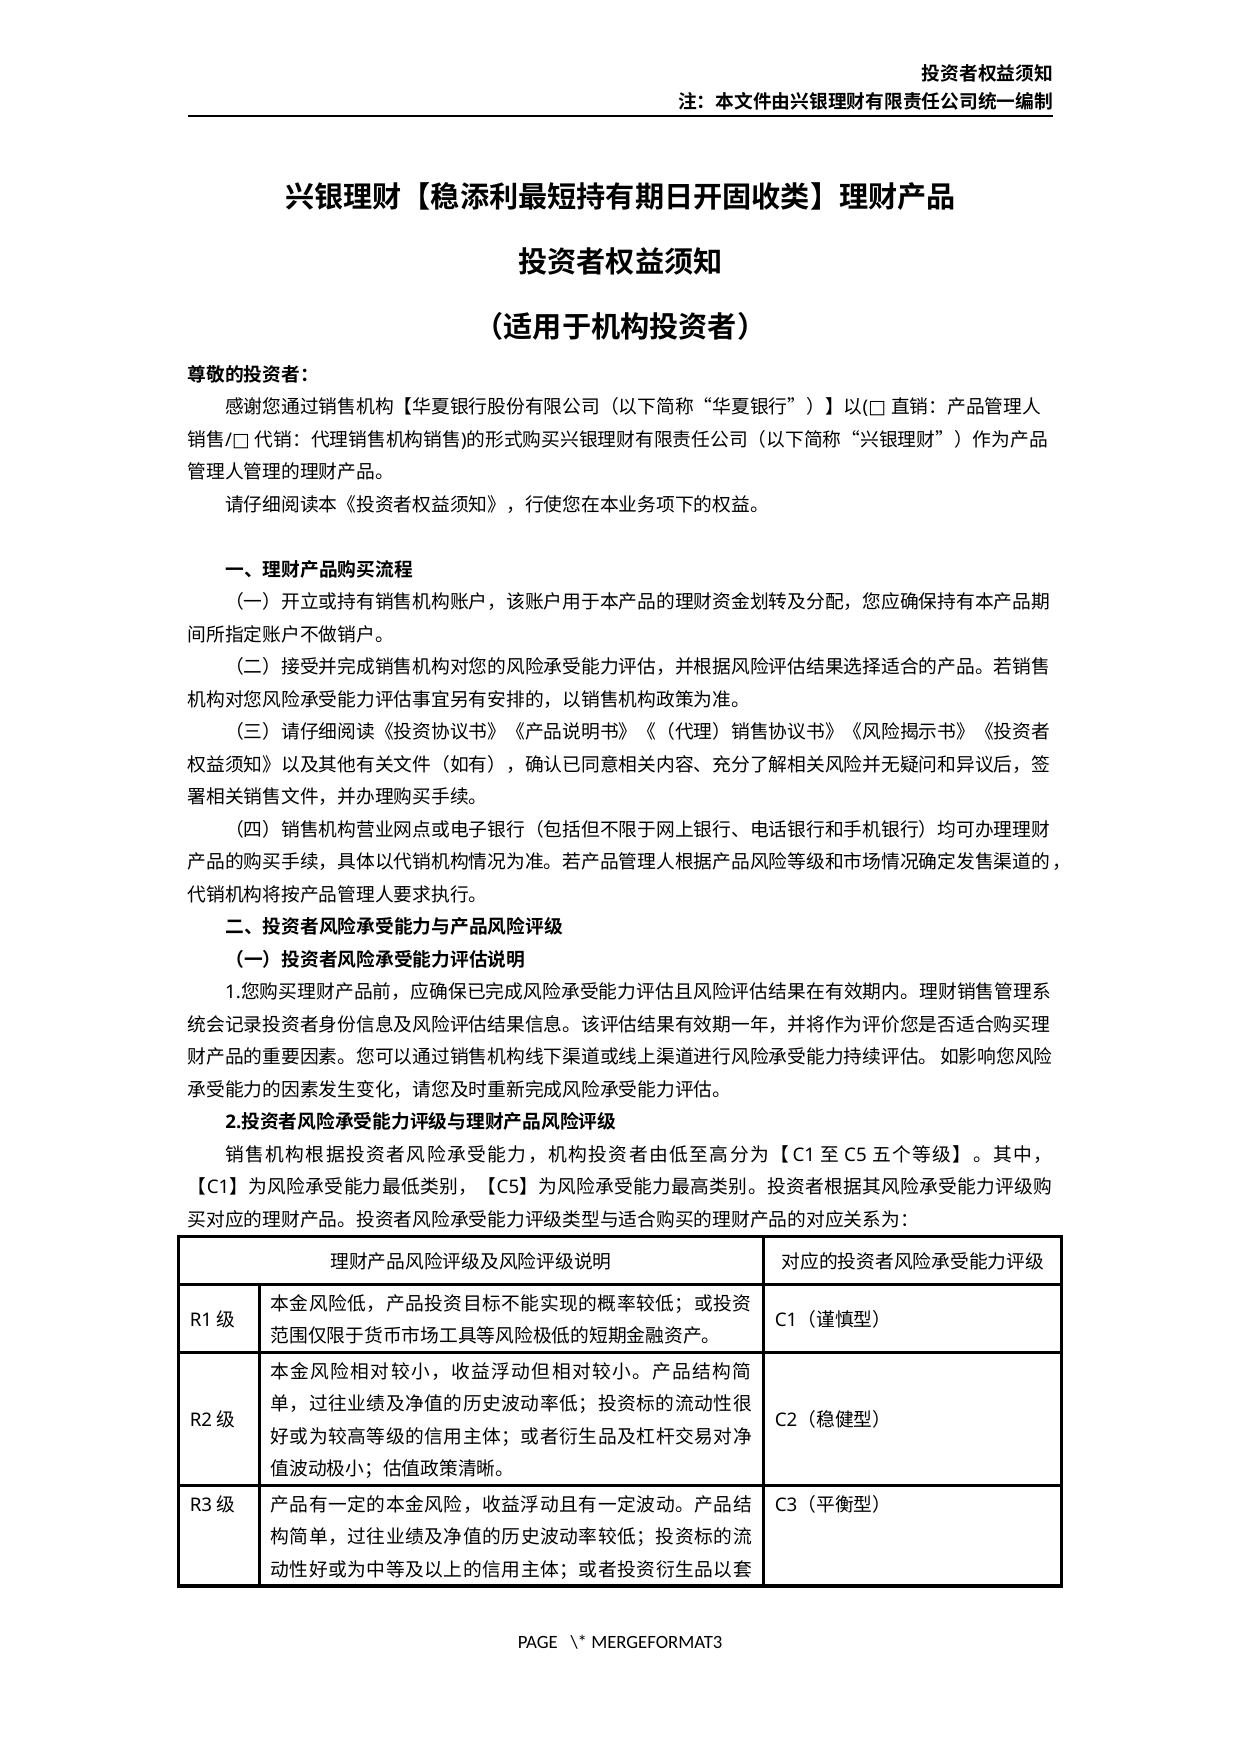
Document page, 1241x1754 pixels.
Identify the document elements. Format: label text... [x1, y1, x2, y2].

table_cell C1（谨慎型） [765, 1286, 1060, 1351]
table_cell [261, 1487, 762, 1584]
text 请仔细阅读本《投资者权益须知》，行使您在本业务项下的权益。 [187, 487, 1053, 519]
text （一）投资者风险承受能力评估说明 [187, 942, 1053, 974]
text （四）销售机构营业网点或电子银行（包括但不限于网上银行、电话银行和手机银行）均可办理理财产品的购买手续，具体以代销机构情况为准。若产品管理人根据产品风险等级和市场情况确定发售渠道的，代销机构将按产品管理人要求执行。 [187, 812, 1053, 909]
text （适用于机构投资者） [187, 292, 1053, 357]
table_cell R1级 [180, 1286, 258, 1351]
text 1.您购买理财产品前，应确保已完成风险承受能力评估且风险评估结果在有效期内。理财销售管理系统会记录投资者身份信息及风险评估结果信息。该评估结果有效期一年，并将作为评价您是否适合购买理财产品的重要因素。您可以通过销售机构线下渠道或线上渠道进行风险承受能力持续评估。如影响您风险承受能力的因素发生变化，请您及时重新完成风险承受能力评估。 [187, 974, 1053, 1104]
text 销售机构根据投资者风险承受能力，机构投资者由低至高分为【C1至C5五个等级】。其中，【C1】为风险承受能力最低类别，【C5】为风险承受能力最高类别。投资者根据其风险承受能力评级购买对应的理财产品。投资者风险承受能力评级类型与适合购买的理财产品的对应关系为： [187, 1137, 1053, 1234]
table_cell 本金风险相对较小，收益浮动但相对较小。产品结构简单，过往业绩及净值的历史波动率低；投资标的流动性很好或为较高等级的信用主体；或者衍生品及杠杆交易对净值波动极小；估值政策清晰。 [261, 1354, 762, 1484]
table_cell 本金风险低，产品投资目标不能实现的概率较低；或投资范围仅限于货币市场工具等风险极低的短期金融资产。 [261, 1286, 762, 1351]
table_cell C3（平衡型） [765, 1487, 1060, 1584]
text 一、理财产品购买流程 [187, 552, 1053, 584]
text 投资者权益须知 [187, 227, 1053, 292]
text 感谢您通过销售机构【华夏银行股份有限公司（以下简称“华夏银行”）】以(□ 直销：产品管理人销售/□ 代销：代理销售机构销售)的形式购买兴银理财有限责任公司（以下简称“兴银理财”）作为产品管理人管理的理财产品。 [187, 389, 1053, 487]
table_cell C2（稳健型） [765, 1354, 1060, 1484]
text 2.投资者风险承受能力评级与理财产品风险评级 [187, 1104, 1053, 1137]
table_cell R2级 [180, 1354, 258, 1484]
table_header 理财产品风险评级及风险评级说明 [180, 1238, 762, 1282]
text 兴银理财【稳添利最短持有期日开固收类】理财产品 [187, 162, 1053, 227]
text （二）接受并完成销售机构对您的风险承受能力评估，并根据风险评估结果选择适合的产品。若销售机构对您风险承受能力评估事宜另有安排的，以销售机构政策为准。 [187, 649, 1053, 714]
table_header 对应的投资者风险承受能力评级 [765, 1238, 1060, 1282]
text 尊敬的投资者： [187, 357, 1053, 389]
text （一）开立或持有销售机构账户，该账户用于本产品的理财资金划转及分配，您应确保持有本产品期间所指定账户不做销户。 [187, 584, 1053, 649]
table_cell R3级 [180, 1487, 258, 1584]
text 二、投资者风险承受能力与产品风险评级 [187, 909, 1053, 942]
text （三）请仔细阅读《投资协议书》《产品说明书》《（代理）销售协议书》《风险揭示书》《投资者权益须知》以及其他有关文件（如有），确认已同意相关内容、充分了解相关风险并无疑问和异议后，签署相关销售文件，并办理购买手续。 [187, 714, 1053, 812]
